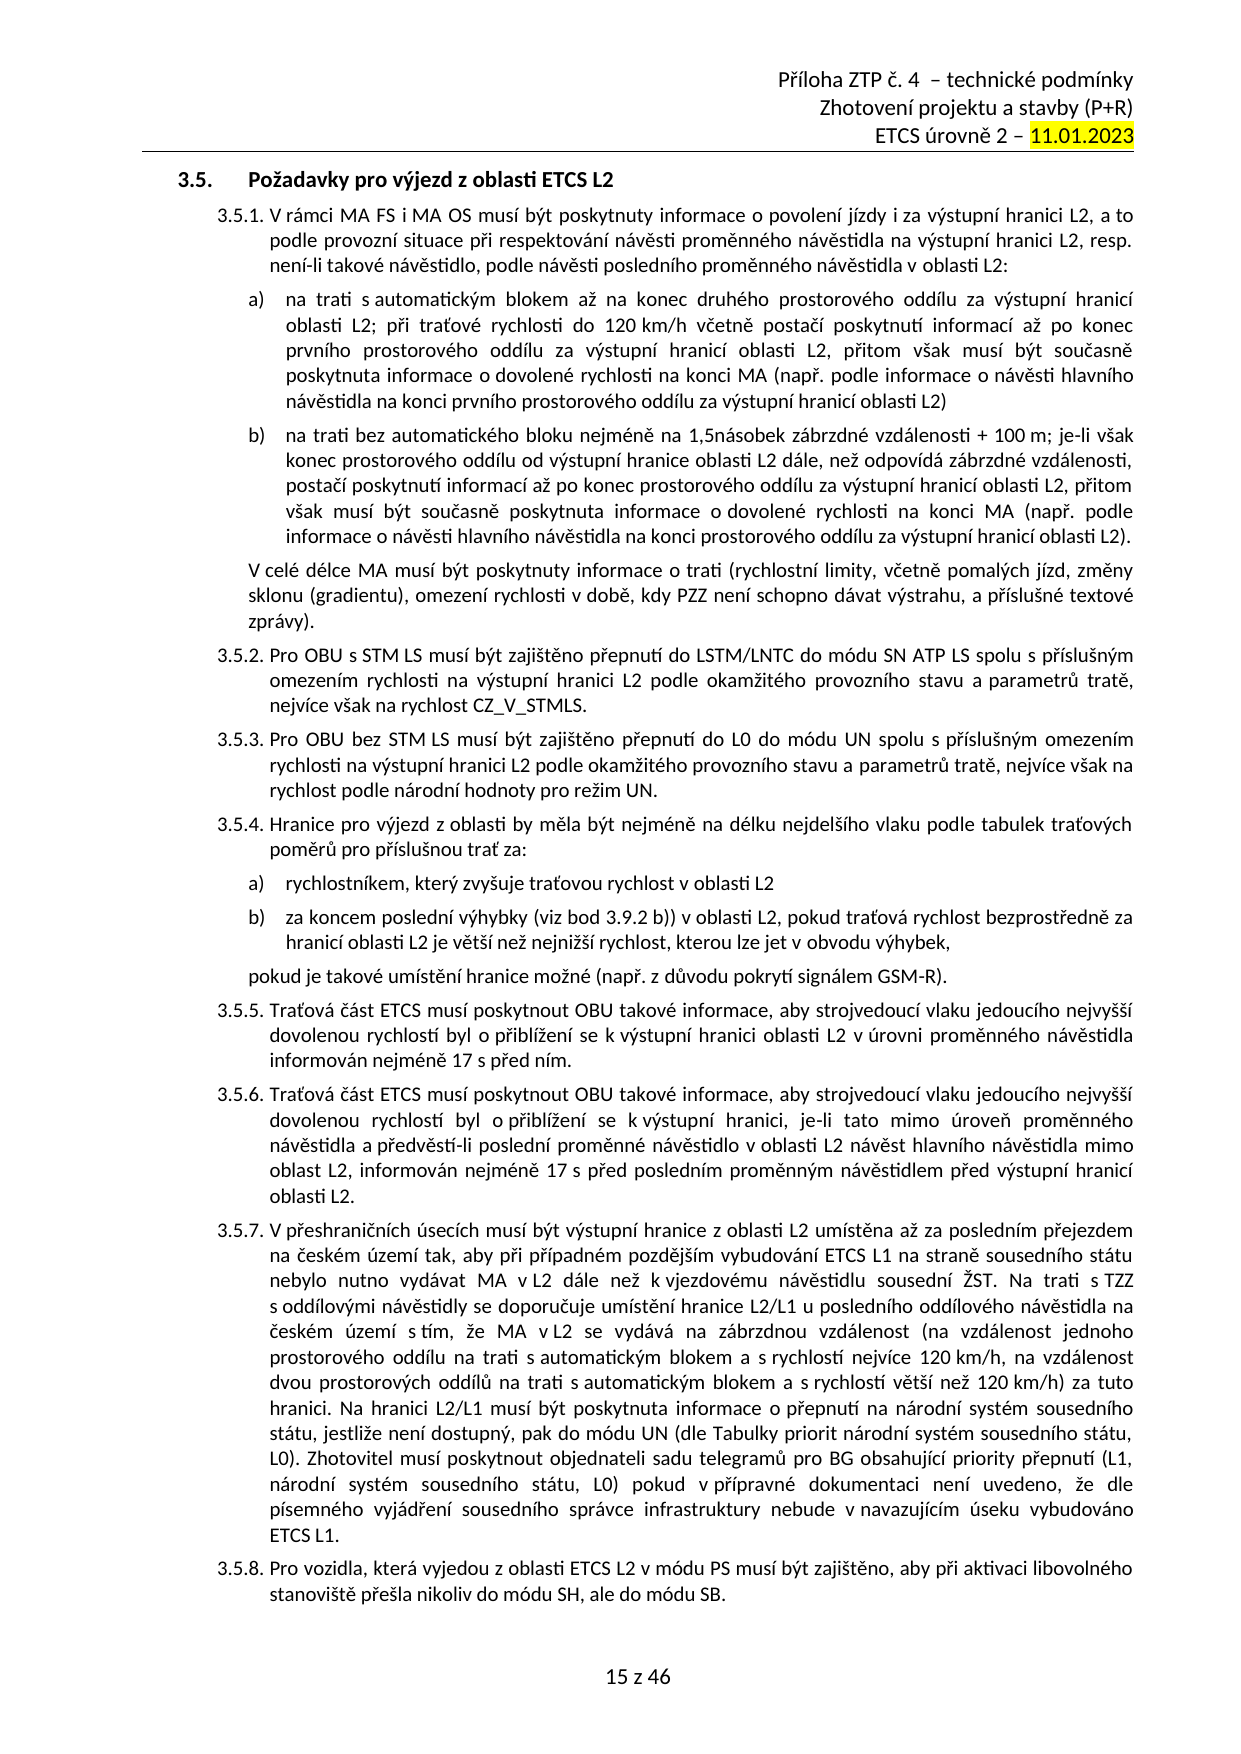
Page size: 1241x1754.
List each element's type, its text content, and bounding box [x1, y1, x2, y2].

text Hranice pro výjezd z oblasti by měla být nejméně na délku nejdelšího vlaku podle tabulek traťových poměrů pro příslušnou trať za: [217, 811, 1134, 862]
text V přeshraničních úsecích musí být výstupní hranice z oblasti L2 umístěna až za posledním přejezdem na českém území tak, aby při případném pozdějším vybudování ETCS L1 na straně sousedního státu nebylo nutno vydávat MA v L2 dále než k vjezdovému návěstidlu sousední ŽST. Na trati s TZZ s oddílovými návěstidly se doporučuje umístění hranice L2/L1 u posledního oddílového návěstidla na českém území s tím, že MA v L2 se vydává na zábrzdnou vzdálenost (na vzdálenost jednoho prostorového oddílu na trati s automatickým blokem a s rychlostí nejvíce 120 km/h, na vzdálenost dvou prostorových oddílů na trati s automatickým blokem a s rychlostí větší než 120 km/h) za tuto hranici. Na hranici L2/L1 musí být poskytnuta informace o přepnutí na národní systém sousedního státu, jestliže není dostupný, pak do módu UN (dle Tabulky priorit národní systém sousedního státu, L0). Zhotovitel musí poskytnout objednateli sadu telegramů pro BG obsahující priority přepnutí (L1, národní systém sousedního státu, L0) pokud v přípravné dokumentaci není uvedeno, že dle písemného vyjádření sousedního správce infrastruktury nebude v navazujícím úseku vybudováno ETCS L1. [217, 1217, 1134, 1547]
text Pro OBU bez STM LS musí být zajištěno přepnutí do L0 do módu UN spolu s příslušným omezením rychlosti na výstupní hranici L2 podle okamžitého provozního stavu a parametrů tratě, nejvíce však na rychlost podle národní hodnoty pro režim UN. [217, 726, 1134, 803]
text Pro vozidla, která vyjedou z oblasti ETCS L2 v módu PS musí být zajištěno, aby při aktivaci libovolného stanoviště přešla nikoliv do módu SH, ale do módu SB. [217, 1556, 1134, 1606]
text Traťová část ETCS musí poskytnout OBU takové informace, aby strojvedoucí vlaku jedoucího nejvyšší dovolenou rychlostí byl o přiblížení se k výstupní hranici, je-li tato mimo úroveň proměnného návěstidla a předvěstí-li poslední proměnné návěstidlo v oblasti L2 návěst hlavního návěstidla mimo oblast L2, informován nejméně 17 s před posledním proměnným návěstidlem před výstupní hranicí oblasti L2. [217, 1081, 1134, 1208]
text Požadavky pro výjezd z oblasti ETCS L2 [177, 165, 1134, 193]
text Traťová část ETCS musí poskytnout OBU takové informace, aby strojvedoucí vlaku jedoucího nejvyšší dovolenou rychlostí byl o přiblížení se k výstupní hranici oblasti L2 v úrovni proměnného návěstidla informován nejméně 17 s před ním. [217, 997, 1134, 1073]
text za koncem poslední výhybky (viz bod 3.9.2 b)) v oblasti L2, pokud traťová rychlost bezprostředně za hranicí oblasti L2 je větší než nejnižší rychlost, kterou lze jet v obvodu výhybek, [248, 904, 1134, 955]
text V celé délce MA musí být poskytnuty informace o trati (rychlostní limity, včetně pomalých jízd, změny sklonu (gradientu), omezení rychlosti v době, kdy PZZ není schopno dávat výstrahu, a příslušné textové zprávy). [248, 557, 1134, 633]
text na trati bez automatického bloku nejméně na 1,5násobek zábrzdné vzdálenosti + 100 m; je-li však konec prostorového oddílu od výstupní hranice oblasti L2 dále, než odpovídá zábrzdné vzdálenosti, postačí poskytnutí informací až po konec prostorového oddílu za výstupní hranicí oblasti L2, přitom však musí být současně poskytnuta informace o dovolené rychlosti na konci MA (např. podle informace o návěsti hlavního návěstidla na konci prostorového oddílu za výstupní hranicí oblasti L2). [248, 422, 1134, 549]
text V rámci MA FS i MA OS musí být poskytnuty informace o povolení jízdy i za výstupní hranici L2, a to podle provozní situace při respektování návěsti proměnného návěstidla na výstupní hranici L2, resp. není-li takové návěstidlo, podle návěsti posledního proměnného návěstidla v oblasti L2: [217, 202, 1134, 278]
list rychlostníkem, který zvyšuje traťovou rychlost v oblasti L2 [248, 870, 1134, 896]
text pokud je takové umístění hranice možné (např. z důvodu pokrytí signálem GSM-R). [248, 963, 1134, 988]
text Pro OBU s STM LS musí být zajištěno přepnutí do LSTM/LNTC do módu SN ATP LS spolu s příslušným omezením rychlosti na výstupní hranici L2 podle okamžitého provozního stavu a parametrů tratě, nejvíce však na rychlost CZ_V_STMLS. [217, 642, 1134, 718]
list na trati s automatickým blokem až na konec druhého prostorového oddílu za výstupní hranicí oblasti L2; při traťové rychlosti do 120 km/h včetně postačí poskytnutí informací až po konec prvního prostorového oddílu za výstupní hranicí oblasti L2, přitom však musí být současně poskytnuta informace o dovolené rychlosti na konci MA (např. podle informace o návěsti hlavního návěstidla na konci prvního prostorového oddílu za výstupní hranicí oblasti L2) [248, 286, 1134, 413]
